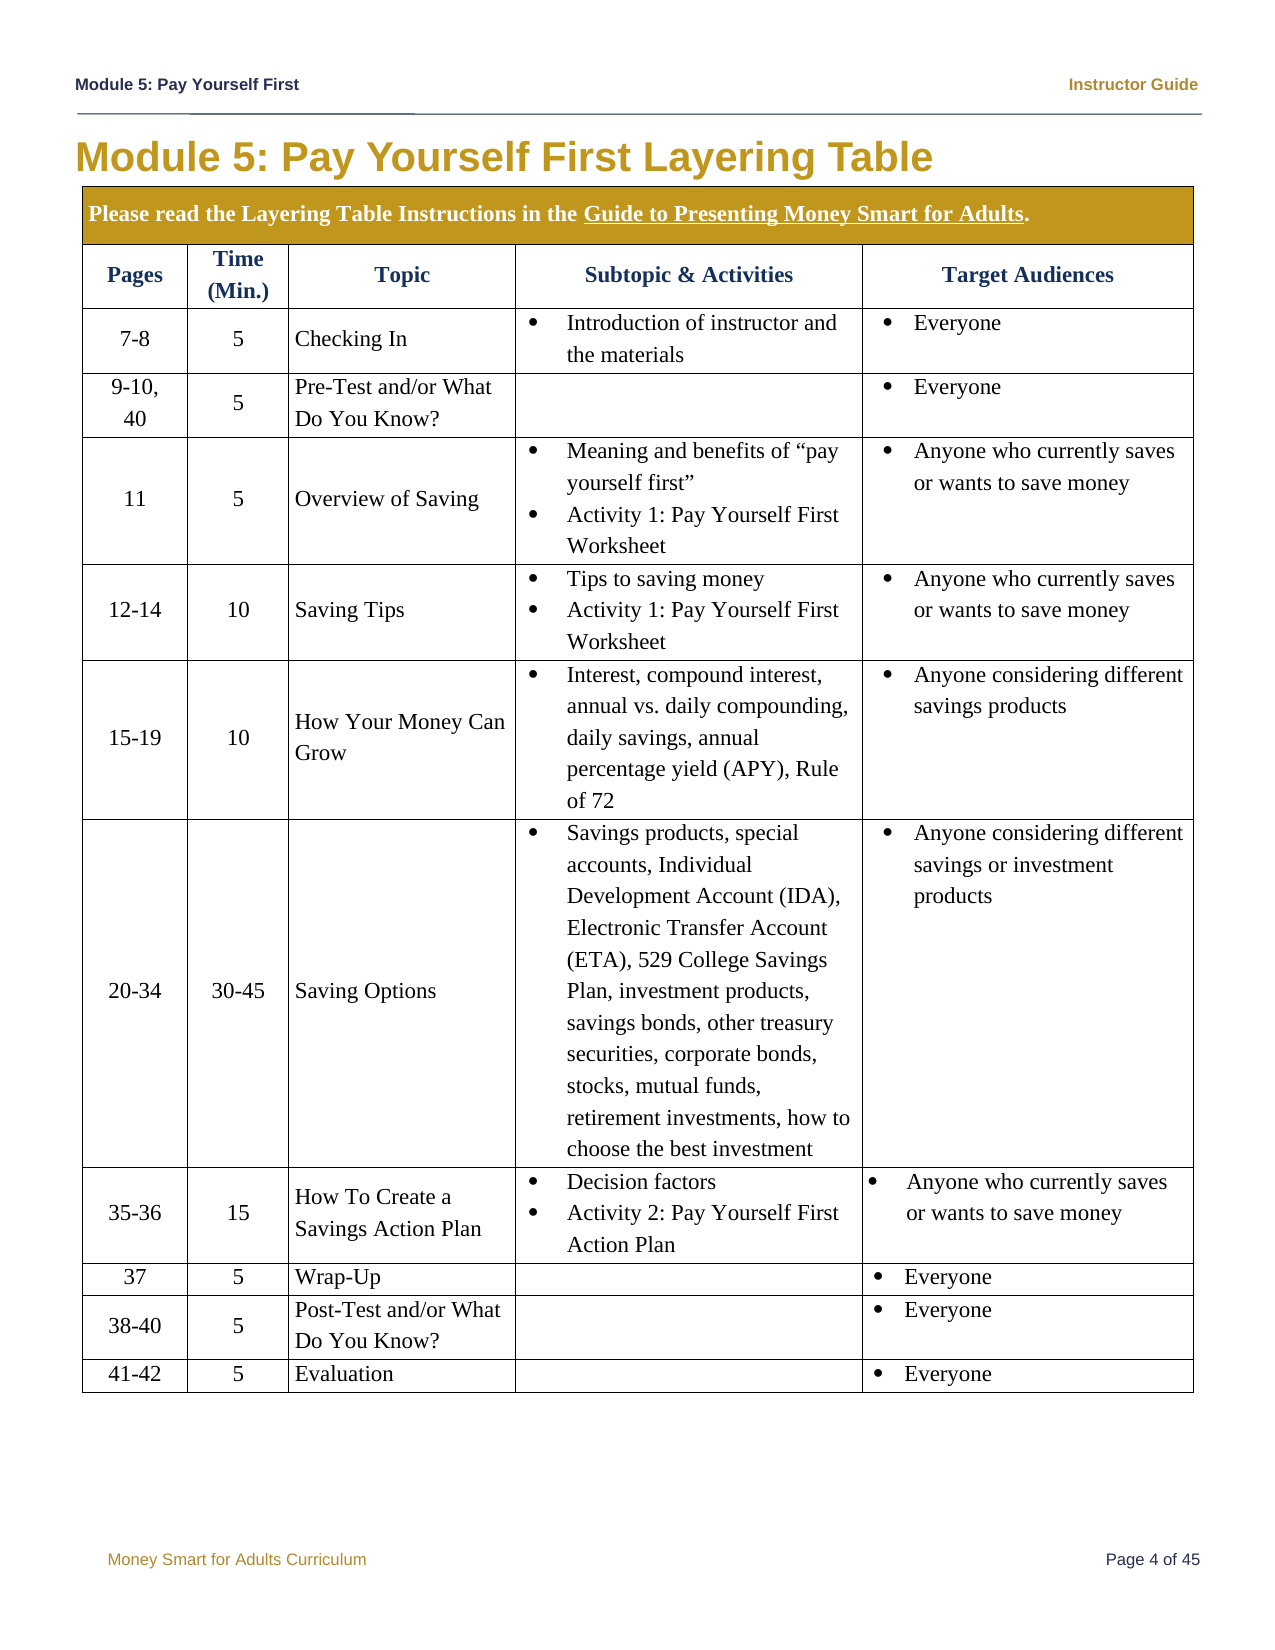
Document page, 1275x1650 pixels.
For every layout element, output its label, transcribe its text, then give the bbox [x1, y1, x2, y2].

table_cell Interest, compound interest, annual vs. daily compounding, daily savings, annual percentage yield (APY), Rule of 72 [516, 661, 862, 818]
table_cell 20-34 [83, 820, 187, 1167]
table_cell 5 [188, 1296, 288, 1359]
table_cell Everyone [863, 1360, 1193, 1392]
table_cell Introduction of instructor and the materials [516, 309, 862, 372]
table_cell Pages [83, 245, 187, 308]
table_cell 5 [188, 374, 288, 437]
table_cell [516, 1360, 862, 1392]
table_cell Everyone [863, 374, 1193, 437]
table_cell Subtopic & Activities [516, 245, 862, 308]
table_cell How Your Money Can Grow [289, 661, 515, 818]
table_cell 5 [188, 438, 288, 564]
table_cell Evaluation [289, 1360, 515, 1392]
table_cell 35-36 [83, 1168, 187, 1262]
table_cell Everyone [863, 1264, 1193, 1295]
table_cell Anyone who currently saves or wants to save money [863, 438, 1193, 564]
table_cell 7-8 [83, 309, 187, 372]
table_cell 10 [188, 565, 288, 659]
table_cell Anyone considering different savings or investment products [863, 820, 1193, 1167]
table_cell Post-Test and/or What Do You Know? [289, 1296, 515, 1359]
table_cell Topic [289, 245, 515, 308]
table_cell Saving Tips [289, 565, 515, 659]
table_cell 15-19 [83, 661, 187, 818]
subtitle Module 5: Pay Yourself First Layering Table [75, 132, 1200, 180]
table_cell 11 [83, 438, 187, 564]
table_cell Time (Min.) [188, 245, 288, 308]
table_cell 5 [188, 309, 288, 372]
table_cell Anyone considering different savings products [863, 661, 1193, 818]
table_cell Pre-Test and/or What Do You Know? [289, 374, 515, 437]
table_cell Checking In [289, 309, 515, 372]
table_cell Tips to saving money Activity 1: Pay Yourself First Worksheet [516, 565, 862, 659]
table_cell Anyone who currently saves or wants to save money [863, 565, 1193, 659]
table_cell Meaning and benefits of “pay yourself first” Activity 1: Pay Yourself First Worksheet [516, 438, 862, 564]
table_cell [516, 1296, 862, 1359]
table_cell How To Create a Savings Action Plan [289, 1168, 515, 1262]
table_cell Saving Options [289, 820, 515, 1167]
table_cell 10 [188, 661, 288, 818]
table_cell [516, 1264, 862, 1295]
table_cell 9-10, 40 [83, 374, 187, 437]
table_cell Anyone who currently saves or wants to save money [863, 1168, 1193, 1262]
table_cell 15 [188, 1168, 288, 1262]
table_cell Overview of Saving [289, 438, 515, 564]
table_cell [516, 374, 862, 437]
table_cell Everyone [863, 1296, 1193, 1359]
table_cell 5 [188, 1264, 288, 1295]
table_cell 38-40 [83, 1296, 187, 1359]
table_cell Decision factors Activity 2: Pay Yourself First Action Plan [516, 1168, 862, 1262]
table_cell 37 [83, 1264, 187, 1295]
table_cell Wrap-Up [289, 1264, 515, 1295]
table_cell Everyone [863, 309, 1193, 372]
table_cell 30-45 [188, 820, 288, 1167]
table_cell Savings products, special accounts, Individual Development Account (), Electronic Transfer Account (ETA), 529 College Savings Plan, investment products, savings bonds, other treasury securities, corporate bonds, stocks, mutual funds, retirement investments, how to choose the best investment [516, 820, 862, 1167]
table_cell 5 [188, 1360, 288, 1392]
table_header Please read the Layering Table Instructions in the Guide to Presenting Money Smart for Adults. [83, 187, 1193, 244]
table_cell 12-14 [83, 565, 187, 659]
table_cell 41-42 [83, 1360, 187, 1392]
table_cell Target Audiences [863, 245, 1193, 308]
